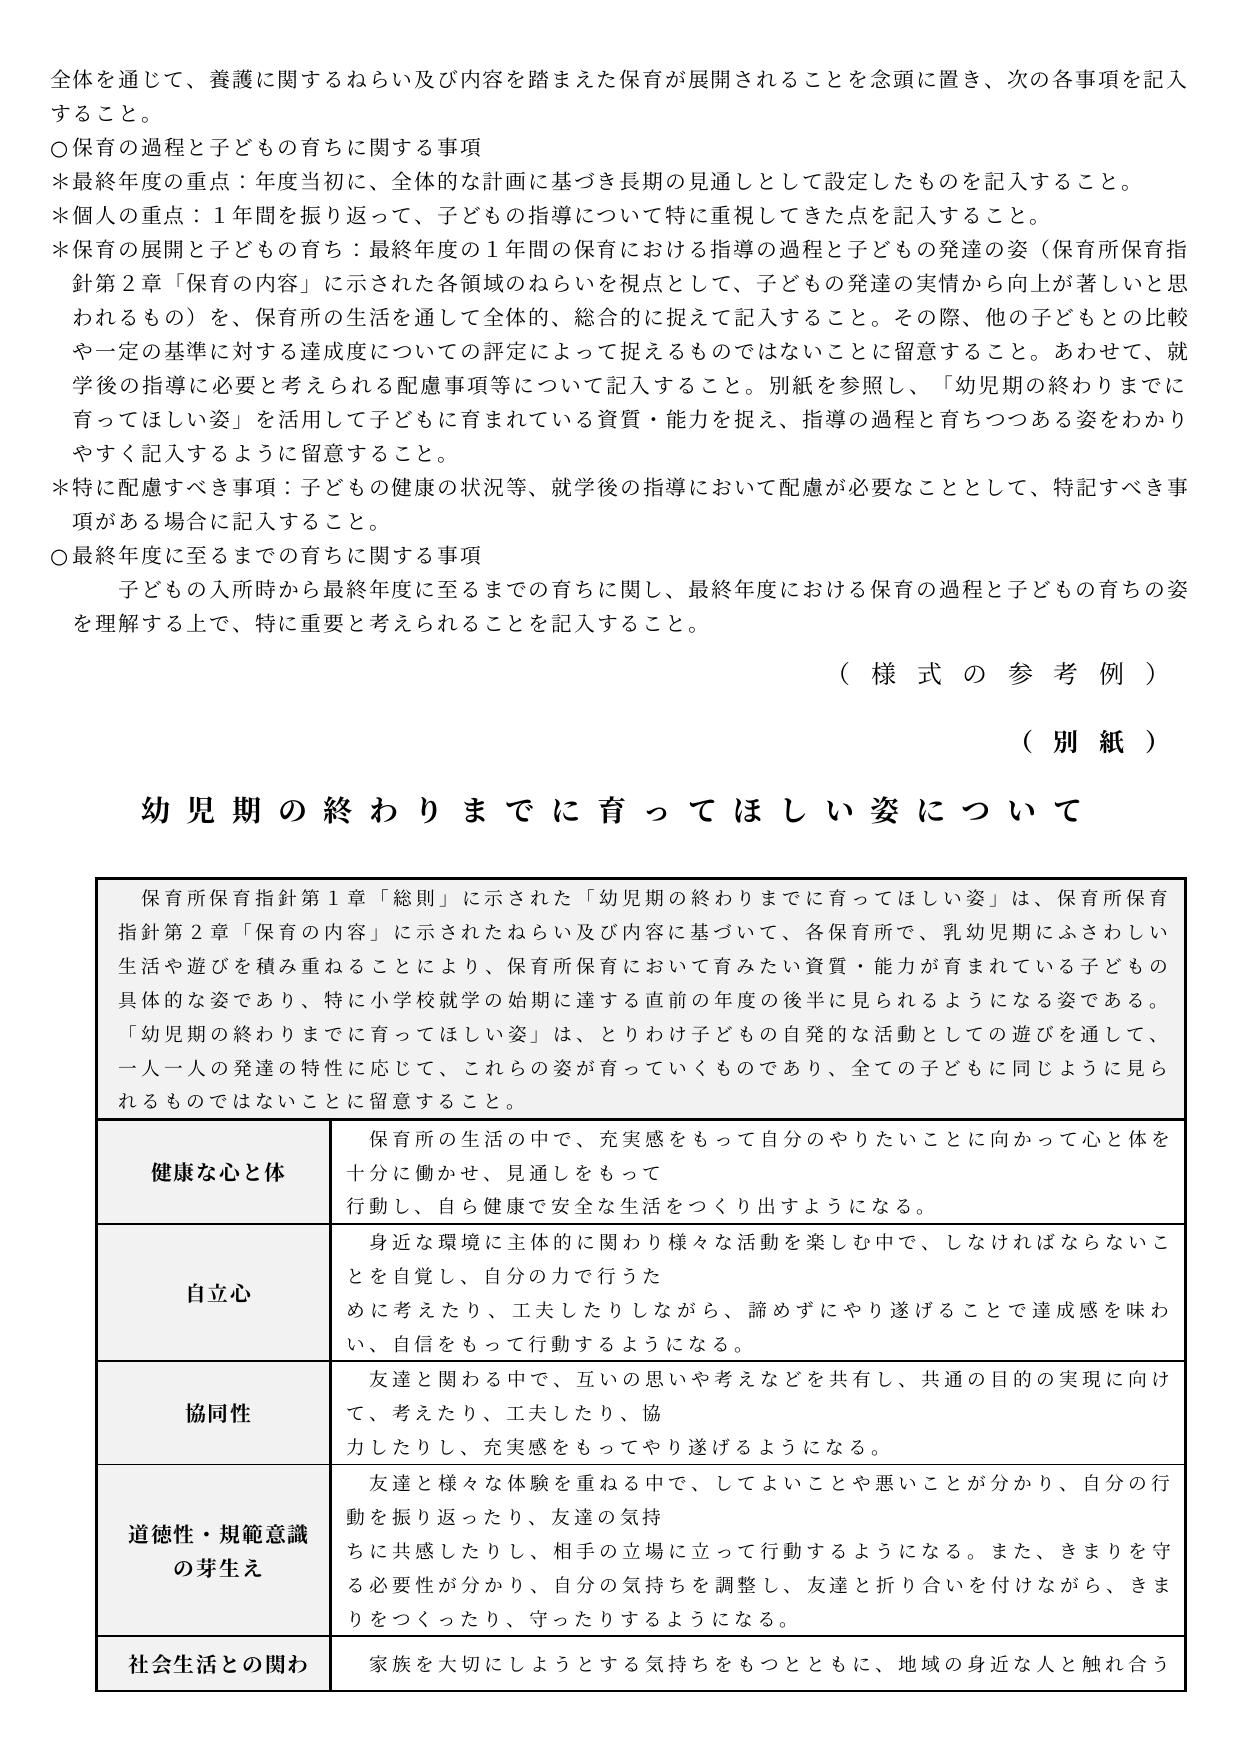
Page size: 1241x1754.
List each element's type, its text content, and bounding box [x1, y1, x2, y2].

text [50, 62, 1190, 130]
text ＊保育の展開と子どもの育ち：最終年度の１年間の保育における指導の過程と子どもの発達の姿（保育所保育指針第２章「保育の内容」に示された各領域のねらいを視点として、子どもの発達の実情から向上が著しいと思われるもの）を、保育所の生活を通して全体的、総合的に捉えて記入すること。その際、他の子どもとの比較や一定の基準に対する達成度についての評定によって捉えるものではないことに留意すること。あわせて、就学後の指導に必要と考えられる配慮事項等について記入すること。別紙を参照し、「幼児期の終わりまでに育ってほしい姿」を活用して子どもに育まれている資質・能力を捉え、指導の過程と育ちつつある姿をわかりやすく記入するように留意すること。 [50, 232, 1190, 469]
text ＊特に配慮すべき事項：子どもの健康の状況等、就学後の指導において配慮が必要なこととして、特記すべき事項がある場合に記入すること。 [50, 469, 1190, 537]
table_cell 保育所の生活の中で、充実感をもって自分のやりたいことに向かって心と体を十分に働かせ、見通しをもって 行動し、自ら健康で安全な生活をつくり出すようになる。 [332, 1121, 1184, 1223]
table_cell 健康な心と体 [98, 1121, 329, 1223]
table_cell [332, 1637, 1184, 1690]
text 幼児期の終わりまでに育ってほしい姿について [50, 775, 1190, 843]
table_header 保育所保育指針第１章「総則」に示された「幼児期の終わりまでに育ってほしい姿」は、保育所保育指針第２章「保育の内容」に示されたねらい及び内容に基づいて、各保育所で、乳幼児期にふさわしい生活や遊びを積み重ねることにより、保育所保育において育みたい資質・能力が育まれている子どもの具体的な姿であり、特に小学校就学の始期に達する直前の年度の後半に見られるようになる姿である。「幼児期の終わりまでに育ってほしい姿」は、とりわけ子どもの自発的な活動としての遊びを通して、一人一人の発達の特性に応じて、これらの姿が育っていくものであり、全ての子どもに同じように見られるものではないことに留意すること。 [98, 880, 1184, 1118]
table_cell 友達と様々な体験を重ねる中で、してよいことや悪いことが分かり、自分の行動を振り返ったり、友達の気持 ちに共感したりし、相手の立場に立って行動するようになる。また、きまりを守る必要性が分かり、自分の気持ちを調整し、友達と折り合いを付けながら、きまりをつくったり、守ったりするようになる。 [332, 1465, 1184, 1635]
table_cell 社会生活との関わり [98, 1637, 329, 1690]
text ＊個人の重点：１年間を振り返って、子どもの指導について特に重視してきた点を記入すること。 [50, 198, 1190, 232]
table_cell 道徳性・規範意識 の芽生え [98, 1465, 329, 1635]
text ＊最終年度の重点：年度当初に、全体的な計画に基づき長期の見通しとして設定したものを記入すること。 [50, 164, 1190, 198]
text （様式の参考例） [50, 639, 1190, 707]
text 子どもの入所時から最終年度に至るまでの育ちに関し、最終年度における保育の過程と子どもの育ちの姿を理解する上で、特に重要と考えられることを記入すること。 [50, 571, 1190, 639]
text （別紙） [50, 707, 1190, 775]
table_cell 身近な環境に主体的に関わり様々な活動を楽しむ中で、しなければならないことを自覚し、自分の力で行うた めに考えたり、工夫したりしながら、諦めずにやり遂げることで達成感を味わい、自信をもって行動するようになる。 [332, 1225, 1184, 1360]
table_cell 友達と関わる中で、互いの思いや考えなどを共有し、共通の目的の実現に向けて、考えたり、工夫したり、協 力したりし、充実感をもってやり遂げるようになる。 [332, 1362, 1184, 1464]
table_cell 自立心 [98, 1225, 329, 1360]
text ○最終年度に至るまでの育ちに関する事項 [50, 537, 1190, 571]
text ○保育の過程と子どもの育ちに関する事項 [50, 130, 1190, 164]
table_cell 協同性 [98, 1362, 329, 1464]
